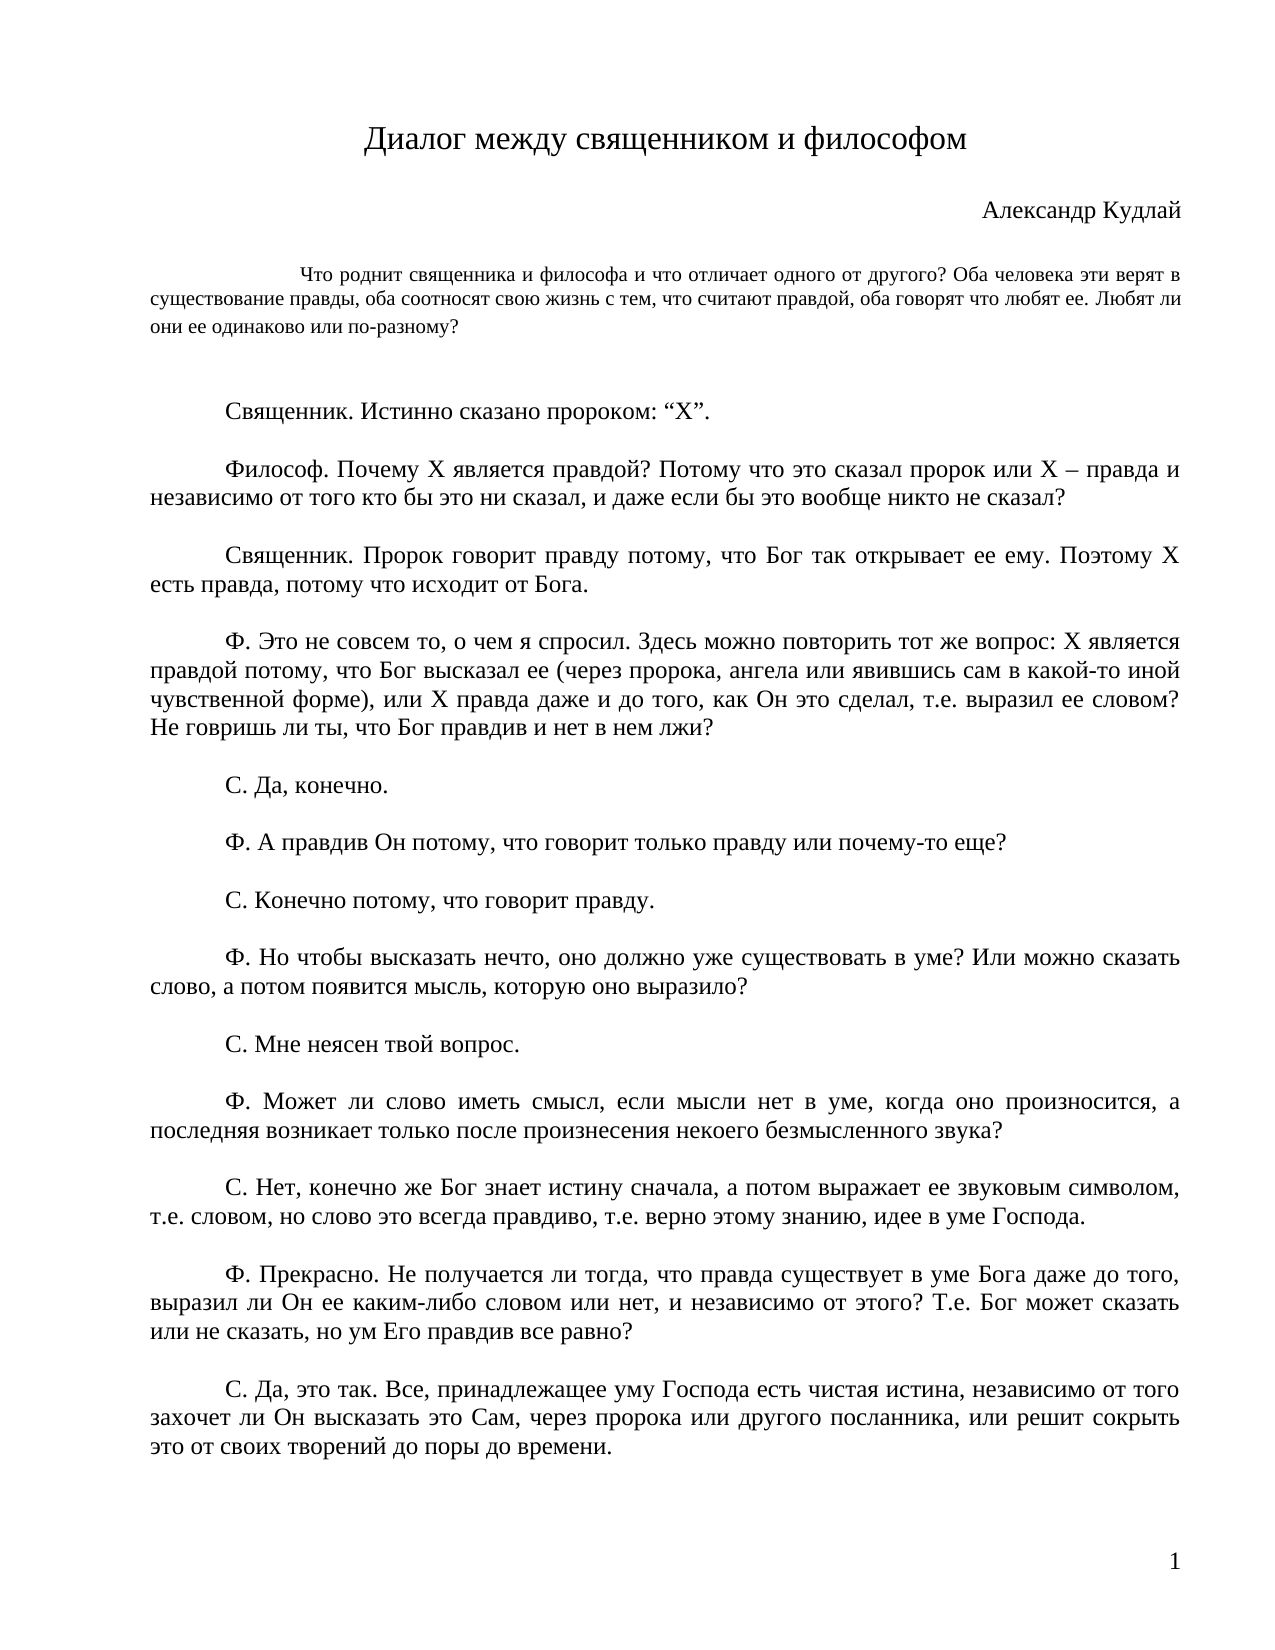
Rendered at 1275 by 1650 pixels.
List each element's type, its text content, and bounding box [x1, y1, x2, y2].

text Ф. Это не совсем то, о чем я спросил. Здесь можно повторить тот же вопрос: Х является правдой потому, что Бог высказал ее (через пророка, ангела или явившись сам в какой-то иной чувственной форме), или Х правда даже и до того, как Он это сделал, т.е. выразил ее словом? Не говришь ли ты, что Бог правдив и нет в нем лжи? [150, 626, 1181, 741]
text Ф. А правдив Он потому, что говорит только правду или почему-то еще? [150, 827, 1181, 856]
text Ф. Может ли слово иметь смысл, если мысли нет в уме, когда оно произносится, а последняя возникает только после произнесения некоего безмысленного звука? [150, 1086, 1181, 1144]
text Александр Кудлай [150, 195, 1181, 223]
text Ф. Прекрасно. Не получается ли тогда, что правда существует в уме Бога даже до того, выразил ли Он ее каким-либо словом или нет, и независимо от этого? Т.е. Бог может сказать или не сказать, но ум Его правдив все равно? [150, 1259, 1181, 1345]
text Ф. Но чтобы высказать нечто, оно должно уже существовать в уме? Или можно сказать слово, а потом появится мысль, которую оно выразило? [150, 942, 1181, 1000]
text Что роднит священника и философа и что отличает одного от другого? Оба человека эти верят в существование правды, оба соотносят свою жизнь с тем, что считают правдой, оба говорят что любят ее. Любят ли они ее одинаково или по-разному? [150, 262, 1181, 339]
text С. Конечно потому, что говорит правду. [150, 885, 1181, 914]
text Священник. Истинно сказано пророком: “Х”. [150, 396, 1181, 425]
text С. Мне неясен твой вопрос. [150, 1029, 1181, 1057]
text С. Да, это так. Все, принадлежащее уму Господа есть чистая истина, независимо от того захочет ли Он высказать это Сам, через пророка или другого посланника, или решит сокрыть это от своих творений до поры до времени. [150, 1374, 1181, 1460]
text С. Да, конечно. [150, 770, 1181, 799]
text Философ. Почему Х является правдой? Потому что это сказал пророк или Х – правда и независимо от того кто бы это ни сказал, и даже если бы это вообще никто не сказал? [150, 454, 1181, 511]
text Священник. Пророк говорит правду потому, что Бог так открывает ее ему. Поэтому Х есть правда, потому что исходит от Бога. [150, 540, 1181, 597]
text Диалог между священником и философом [150, 118, 1181, 156]
text С. Нет, конечно же Бог знает истину сначала, а потом выражает ее звуковым символом, т.е. словом, но слово это всегда правдиво, т.е. верно этому знанию, идее в уме Господа. [150, 1172, 1181, 1230]
